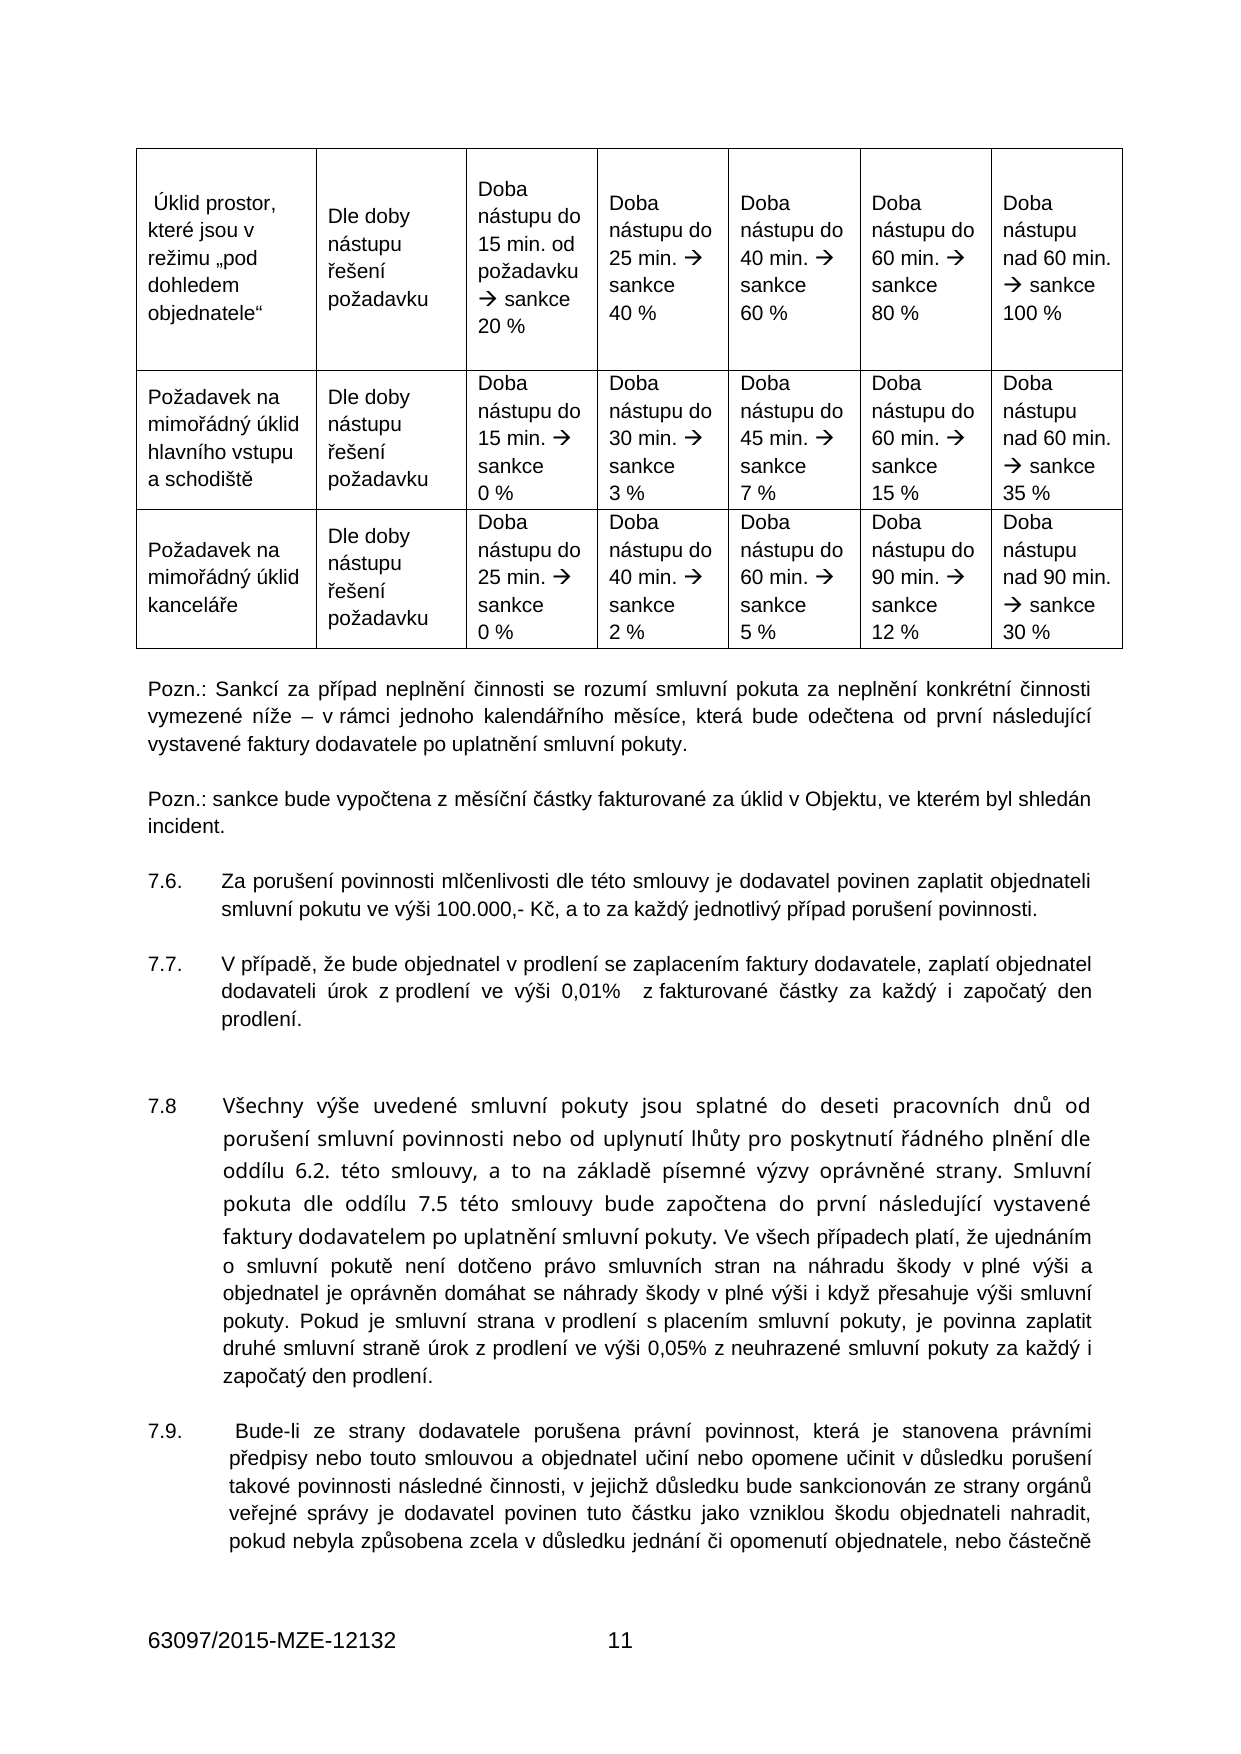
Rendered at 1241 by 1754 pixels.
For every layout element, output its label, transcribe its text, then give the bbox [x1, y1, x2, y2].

table_cell Doba nástupu do 15 min. sankce 0 % [467, 371, 597, 509]
table_cell Doba nástupu do 60 min. sankce 80 % [861, 149, 991, 370]
table_cell Požadavek na mimořádný úklid hlavního vstupu a schodiště [137, 371, 316, 509]
table_cell Úklid prostor, které jsou v režimu „pod dohledem objednatele“ [137, 149, 316, 370]
table_cell Doba nástupu do 60 min. sankce 5 % [729, 510, 860, 648]
table_cell Doba nástupu do 90 min. sankce 12 % [861, 510, 991, 648]
table_cell Doba nástupu do 15 min. od požadavku sankce 20 % [467, 149, 597, 370]
table_cell Požadavek na mimořádný úklid kanceláře [137, 510, 316, 648]
table_cell Doba nástupu nad 90 min. sankce 30 % [992, 510, 1122, 648]
table_cell Doba nástupu do 25 min. sankce 40 % [598, 149, 728, 370]
table_cell Doba nástupu do 60 min. sankce 15 % [861, 371, 991, 509]
table_cell Doba nástupu nad 60 min. sankce 35 % [992, 371, 1122, 509]
text Pozn.: sankce bude vypočtena z měsíční částky fakturované za úklid v Objektu, ve kterém byl shledán incident. [148, 786, 1092, 838]
table_cell Dle doby nástupu řešení požadavku [317, 510, 466, 648]
text 7.8 Všechny výše uvedené smluvní pokuty jsou splatné do deseti pracovních dnů od porušení smluvní povinnosti nebo od uplynutí lhůty pro poskytnutí řádného plnění dle oddílu 6.2. této smlouvy, a to na základě písemné výzvy oprávněné strany. Smluvní pokuta dle oddílu 7.5 této smlouvy bude započtena do první následující vystavené faktury dodavatelem po uplatnění smluvní pokuty. Ve všech případech platí, že ujednáním o smluvní pokutě není dotčeno právo smluvních stran na náhradu škody v plné výši a objednatel je oprávněn domáhat se náhrady škody v plné výši i když přesahuje výši smluvní pokuty. Pokud je smluvní strana v prodlení s placením smluvní pokuty, je povinna zaplatit druhé smluvní straně úrok z prodlení ve výši 0,05% z neuhrazené smluvní pokuty za každý i započatý den prodlení. [148, 1091, 1092, 1388]
table_cell Doba nástupu do 40 min. sankce 60 % [729, 149, 860, 370]
table_cell Doba nástupu do 25 min. sankce 0 % [467, 510, 597, 648]
table_cell Doba nástupu nad 60 min. sankce 100 % [992, 149, 1122, 370]
table_cell Doba nástupu do 40 min. sankce 2 % [598, 510, 728, 648]
text Pozn.: Sankcí za případ neplnění činnosti se rozumí smluvní pokuta za neplnění konkrétní činnosti vymezené níže – v rámci jednoho kalendářního měsíce, která bude odečtena od první následující vystavené faktury dodavatele po uplatnění smluvní pokuty. [148, 676, 1092, 755]
table_cell Dle doby nástupu řešení požadavku [317, 371, 466, 509]
table_cell Dle doby nástupu řešení požadavku [317, 149, 466, 370]
table_cell Doba nástupu do 30 min. sankce 3 % [598, 371, 728, 509]
text 7.6. Za porušení povinnosti mlčenlivosti dle této smlouvy je dodavatel povinen zaplatit objednateli smluvní pokutu ve výši 100.000,- Kč, a to za každý jednotlivý případ porušení povinnosti. [148, 869, 1092, 920]
text 7.7. V případě, že bude objednatel v prodlení se zaplacením faktury dodavatele, zaplatí objednatel dodavateli úrok z prodlení ve výši 0,01% z fakturované částky za každý i započatý den prodlení. [148, 951, 1092, 1030]
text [148, 1419, 1092, 1553]
table_cell Doba nástupu do 45 min. sankce 7 % [729, 371, 860, 509]
